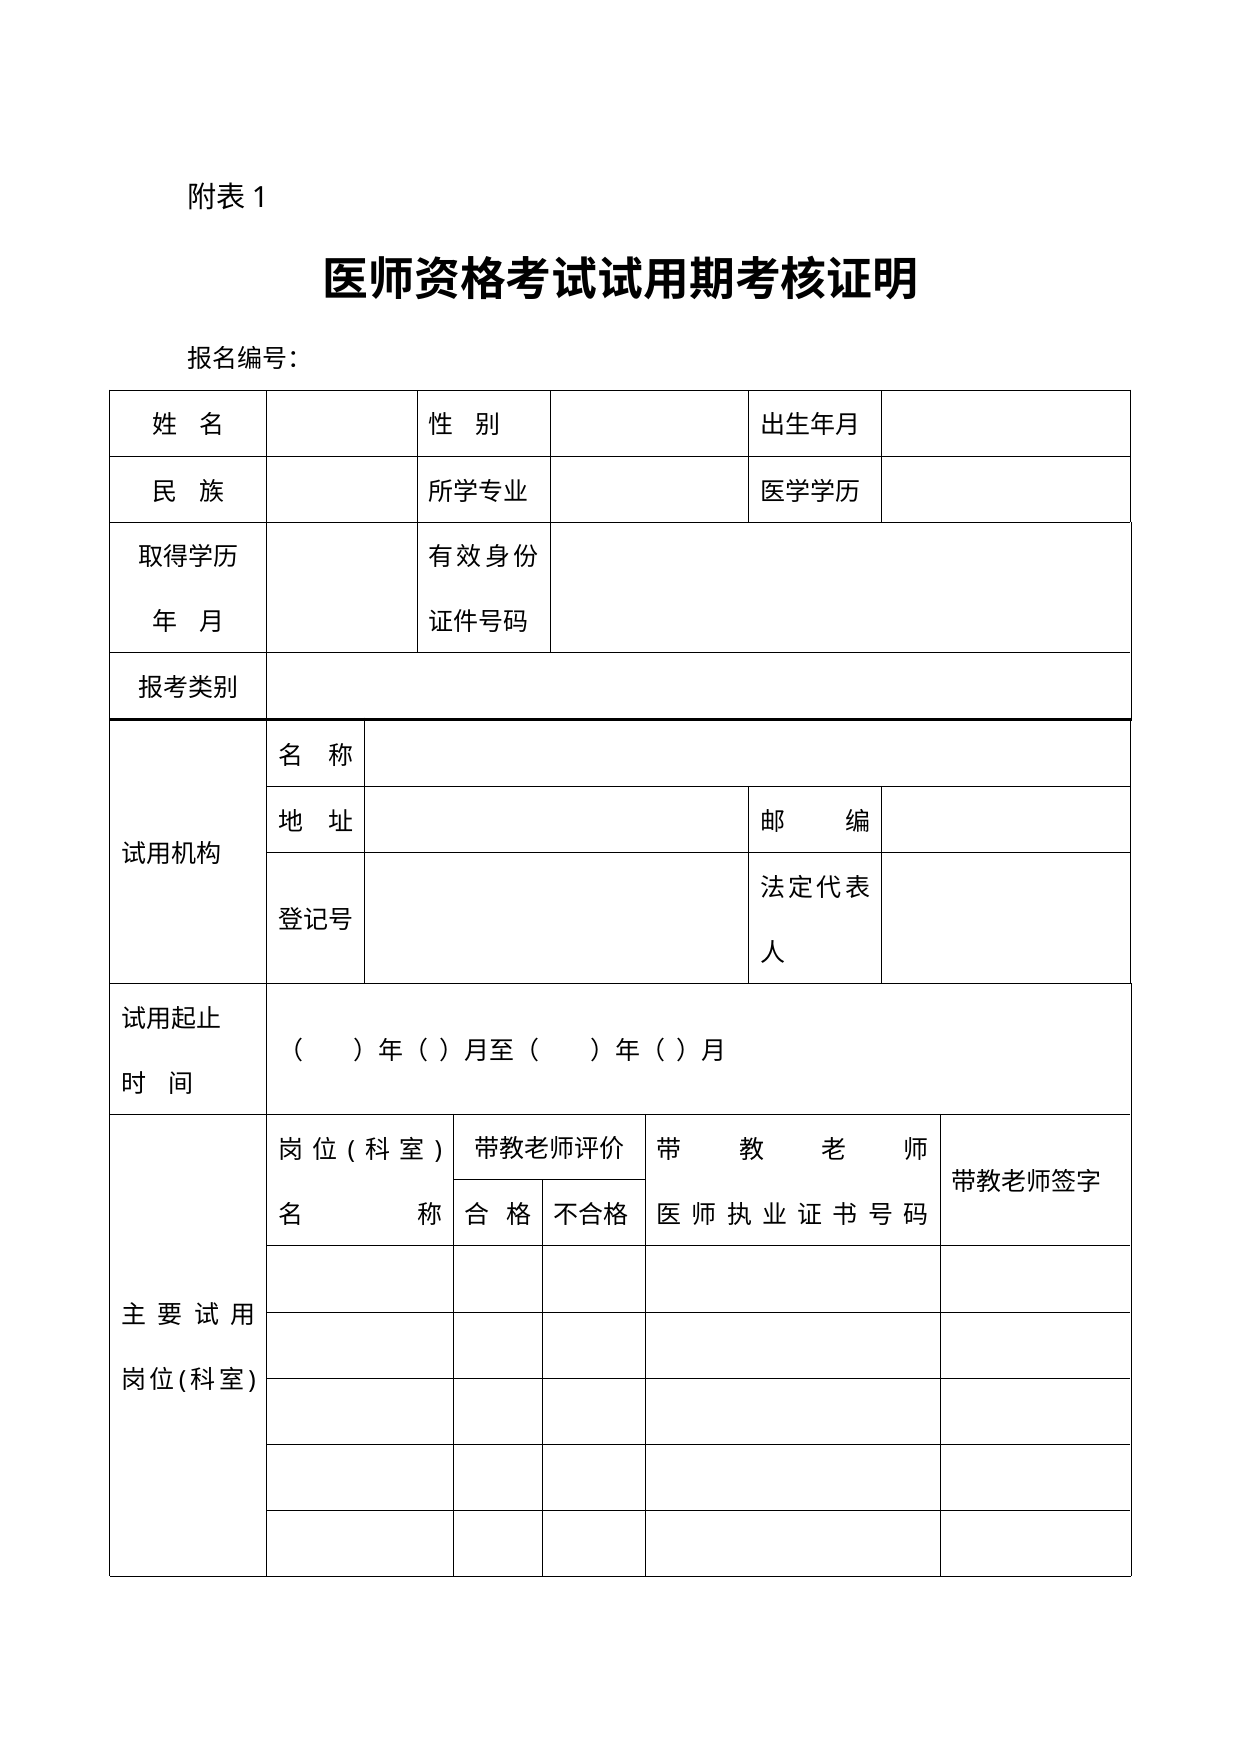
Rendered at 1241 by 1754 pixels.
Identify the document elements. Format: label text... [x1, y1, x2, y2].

table_cell [267, 523, 417, 652]
table_cell [941, 1510, 1131, 1576]
table_cell 试用起止 时 间 [110, 984, 266, 1114]
table_cell 带教老师评价 [454, 1115, 645, 1179]
table_cell [941, 1444, 1131, 1509]
table_cell 主要试用 岗位(科室) [110, 1115, 266, 1576]
table_cell [267, 1313, 453, 1377]
table_header [267, 391, 417, 456]
table_cell [543, 1246, 645, 1311]
table_cell 岗位(科室) 名称 [267, 1115, 453, 1245]
table_cell [551, 457, 748, 522]
table_cell 所学专业 [418, 457, 550, 522]
table_cell [365, 787, 748, 852]
table_cell [543, 1511, 645, 1576]
table_cell [365, 853, 748, 983]
table_cell 民 族 [110, 457, 266, 522]
table_cell 邮编 [749, 787, 881, 852]
table_cell [543, 1313, 645, 1377]
table_cell 带 教 老 师 医师执业证书号码 [646, 1115, 940, 1245]
table_cell 登记号 [267, 853, 364, 983]
table_cell 不合格 [543, 1180, 645, 1245]
table_cell [454, 1445, 542, 1509]
table_cell [267, 457, 417, 522]
table_cell [646, 1511, 940, 1576]
table_cell 名称 [267, 721, 364, 786]
table_cell [454, 1379, 542, 1443]
table_cell [551, 522, 1131, 652]
table_cell [267, 1379, 453, 1443]
text 医师资格考试试用期考核证明 [187, 227, 1053, 324]
table_cell [365, 721, 1130, 786]
text 附表1 [187, 162, 1053, 227]
table_cell 地址 [267, 787, 364, 852]
table_cell 法定代表人 [749, 853, 881, 983]
table_cell [882, 853, 1130, 983]
table_cell [941, 1378, 1131, 1443]
table_cell [646, 1246, 940, 1311]
table_cell [454, 1246, 542, 1311]
table_cell [267, 1445, 453, 1509]
table_cell [454, 1511, 542, 1576]
table_cell [646, 1445, 940, 1509]
table_cell [646, 1379, 940, 1443]
table_cell [267, 1511, 453, 1576]
table_cell [454, 1313, 542, 1377]
table_cell 医学学历 [749, 457, 881, 522]
table_header [551, 391, 748, 456]
table_cell [941, 1311, 1131, 1377]
table_cell 有效身份证件号码 [418, 523, 550, 652]
table_cell [267, 1246, 453, 1311]
table_cell [882, 457, 1130, 522]
table_header [882, 391, 1130, 456]
table_header 出生年月 [749, 391, 881, 456]
table_cell 报考类别 [110, 653, 266, 718]
table_cell [267, 652, 1131, 718]
table_cell [882, 787, 1130, 852]
table_cell 取得学历 年 月 [110, 523, 266, 652]
table_cell [646, 1313, 940, 1377]
table_cell [543, 1379, 645, 1443]
table_header 姓 名 [110, 391, 266, 456]
table_cell 带教老师签字 [941, 1114, 1131, 1245]
table_cell 合格 [454, 1180, 542, 1245]
text 报名编号： [187, 324, 1053, 389]
table_header 性 别 [418, 391, 550, 456]
table_cell （ ）年（ ）月至（ ）年（ ）月 [267, 984, 1131, 1114]
table_cell [941, 1245, 1131, 1311]
table_cell 试用机构 [110, 721, 266, 983]
table_cell [543, 1445, 645, 1509]
